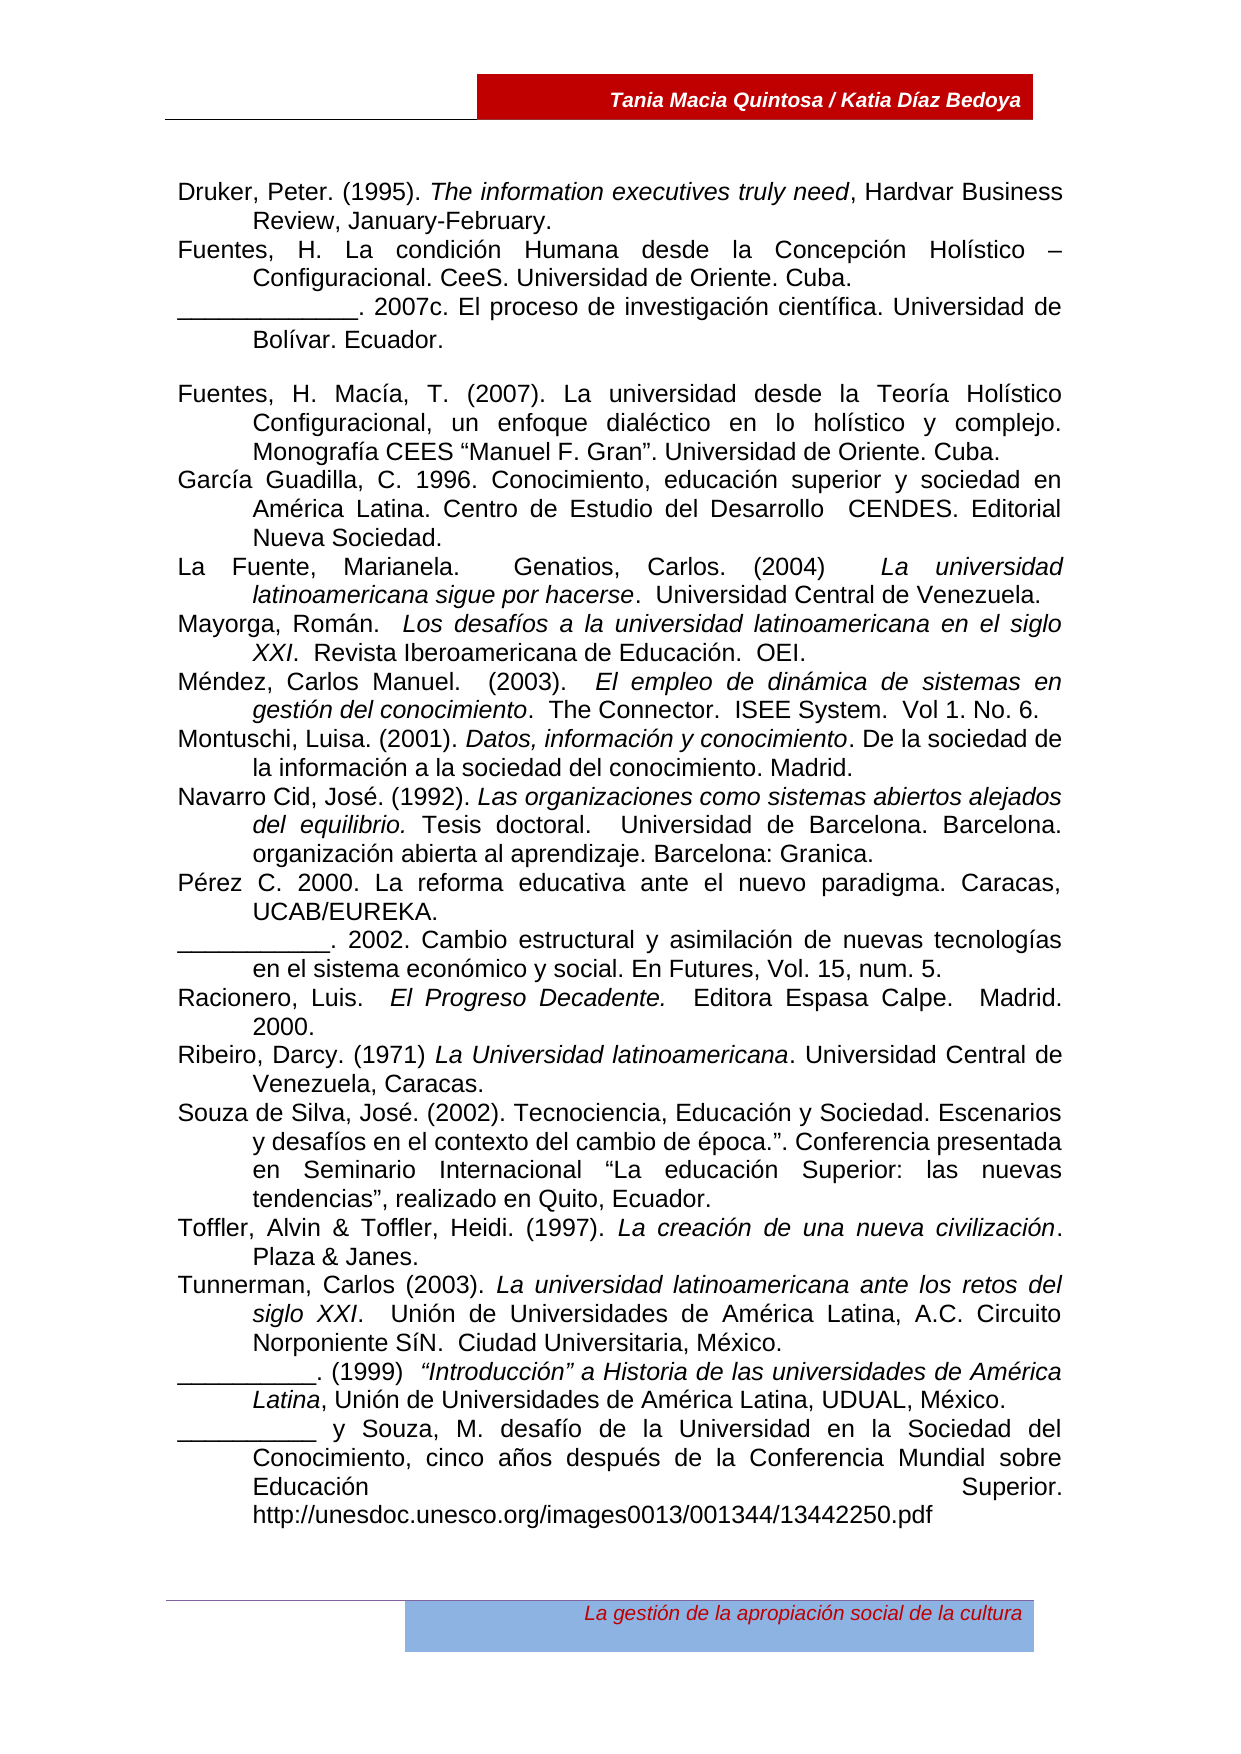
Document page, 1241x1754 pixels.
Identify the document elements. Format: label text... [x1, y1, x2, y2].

text ___________. 2002. Cambio estructural y asimilación de nuevas tecnologías en el sistema económico y social. En Futures, Vol. 15, num. 5. [177, 925, 1063, 983]
text _____________. 2007c. El proceso de investigación científica. Universidad de Bolívar. Ecuador. [177, 292, 1063, 354]
text Navarro Cid, José. (1992). Las organizaciones como sistemas abiertos alejados del equilibrio. Tesis doctoral. Universidad de Barcelona. Barcelona. organización abierta al aprendizaje. Barcelona: Granica. [177, 782, 1063, 868]
text Montuschi, Luisa. (2001). Datos, información y conocimiento. De la sociedad de la información a la sociedad del conocimiento. Madrid. [177, 724, 1063, 782]
text Souza de Silva, José. (2002). Tecnociencia, Educación y Sociedad. Escenarios y desafíos en el contexto del cambio de época.”. Conferencia presentada en Seminario Internacional “La educación Superior: las nuevas tendencias”, realizado en Quito, Ecuador. [177, 1098, 1063, 1213]
text Fuentes, H. Macía, T. (2007). La universidad desde la Teoría Holístico Configuracional, un enfoque dialéctico en lo holístico y complejo. Monografía CEES “Manuel F. Gran”. Universidad de Oriente. Cuba. [177, 379, 1063, 465]
text Tunnerman, Carlos (2003). La universidad latinoamericana ante los retos del siglo XXI. Unión de Universidades de América Latina, A.C. Circuito Norponiente SíN. Ciudad Universitaria, México. [177, 1270, 1063, 1357]
text __________ y Souza, M. desafío de la Universidad en la Sociedad del Conocimiento, cinco años después de la Conferencia Mundial sobre Educación Superior. http://unesdoc.unesco.org/images0013/001344/13442250.pdf [177, 1414, 1063, 1529]
text Druker, Peter. (1995). The information executives truly need, Hardvar Business Review, January-February. [177, 177, 1063, 235]
text Ribeiro, Darcy. (1971) latinoamericana. Universidad Central de Venezuela, Caracas. [177, 1040, 1063, 1098]
text __________. (1999) “Introducción” a Historia de las universidades de América Latina, Unión de Universidades de América Latina, UDUAL, México. [177, 1357, 1063, 1414]
text Mayorga, Román. Los desafíos a la universidad latinoamericana en el siglo XXI. Revista Iberoamericana de Educación. OEI. [177, 609, 1063, 667]
text Pérez C. 2000. La reforma educativa ante el nuevo paradigma. Caracas, UCAB/EUREKA. [177, 868, 1063, 925]
text Racionero, Luis. El Progreso Decadente. Editora Espasa Calpe. Madrid. 2000. [177, 983, 1063, 1040]
text Méndez, Carlos Manuel. (2003). El empleo de dinámica de sistemas en gestión del conocimiento. The Connector. ISEE System. Vol 1. No. 6. [177, 667, 1063, 724]
text García Guadilla, C. 1996. Conocimiento, educación superior y sociedad en América Latina. Centro de Estudio del Desarrollo CENDES. Editorial Nueva Sociedad. [177, 465, 1063, 552]
text Fuentes, H. La condición Humana desde la Concepción Holístico – Configuracional. CeeS. Universidad de Oriente. Cuba. [177, 235, 1063, 292]
text Toffler, Alvin & Toffler, Heidi. (1997). La creación de una nueva civilización. Plaza & Janes. [177, 1213, 1063, 1270]
text La Fuente, Marianela. Genatios, Carlos. (2004) La universidad latinoamericana sigue por hacerse. Universidad Central de Venezuela. [177, 552, 1063, 609]
